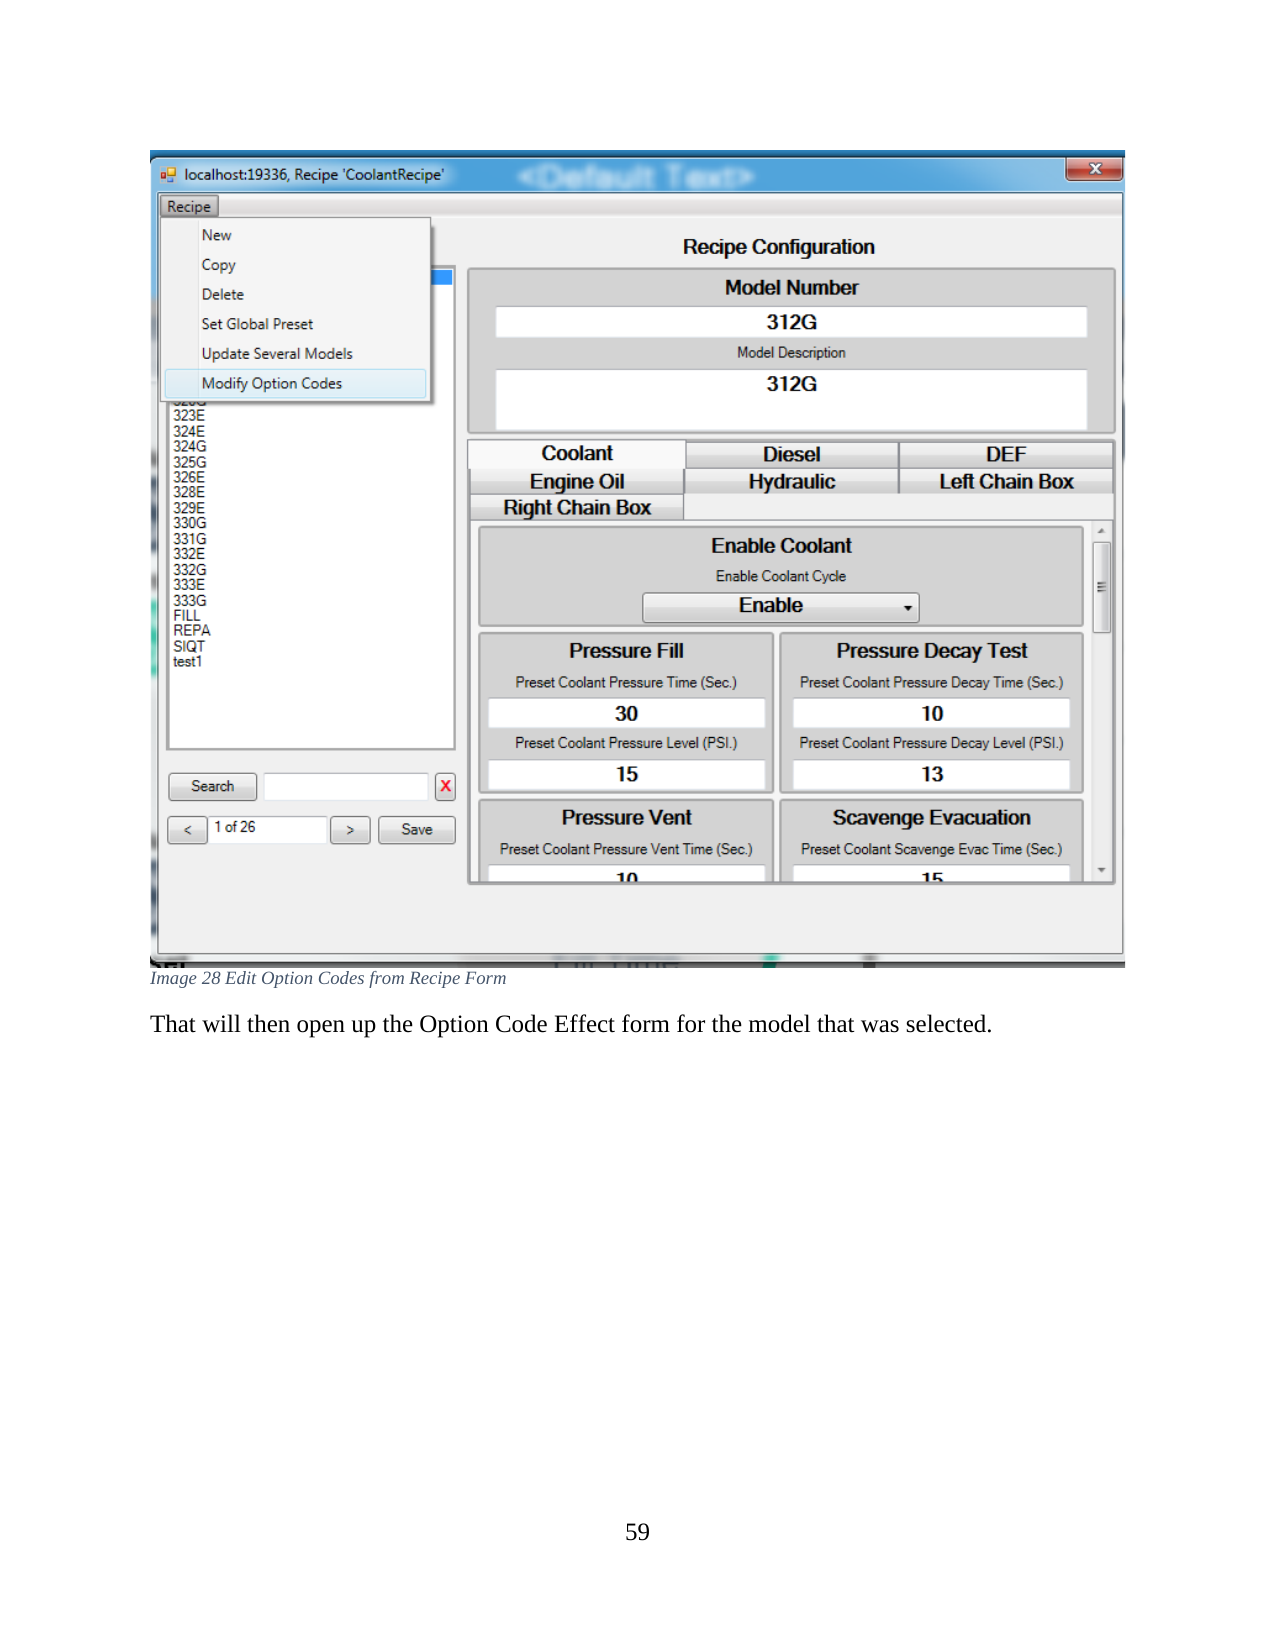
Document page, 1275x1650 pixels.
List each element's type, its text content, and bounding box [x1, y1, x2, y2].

text That will then open up the Option Code Effect form for the model that was selected. [150, 1009, 1125, 1038]
picture [150, 150, 1125, 968]
text Image 28 Edit Option Codes from Recipe Form [150, 968, 1125, 989]
